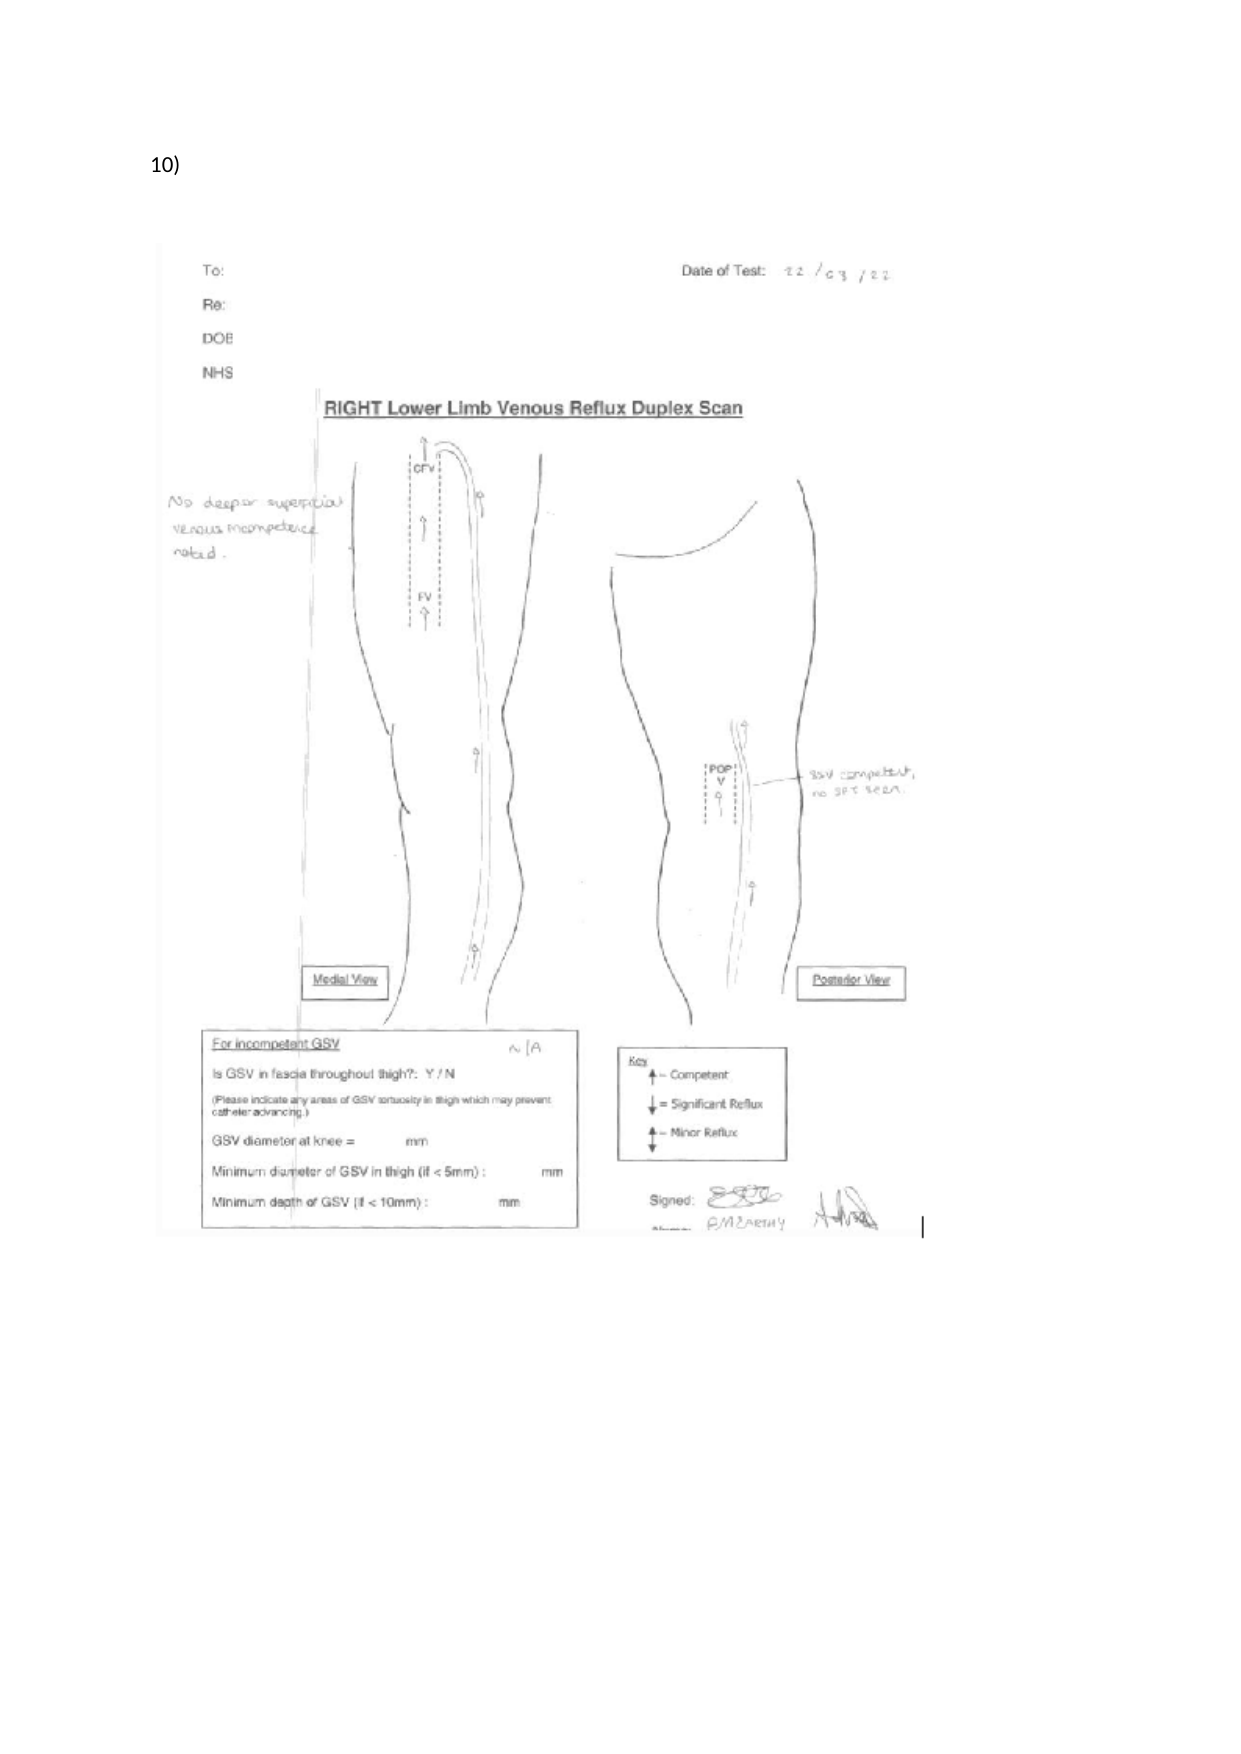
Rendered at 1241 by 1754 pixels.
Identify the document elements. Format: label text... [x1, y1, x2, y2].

picture [150, 243, 952, 1254]
text 10) [150, 150, 1090, 178]
